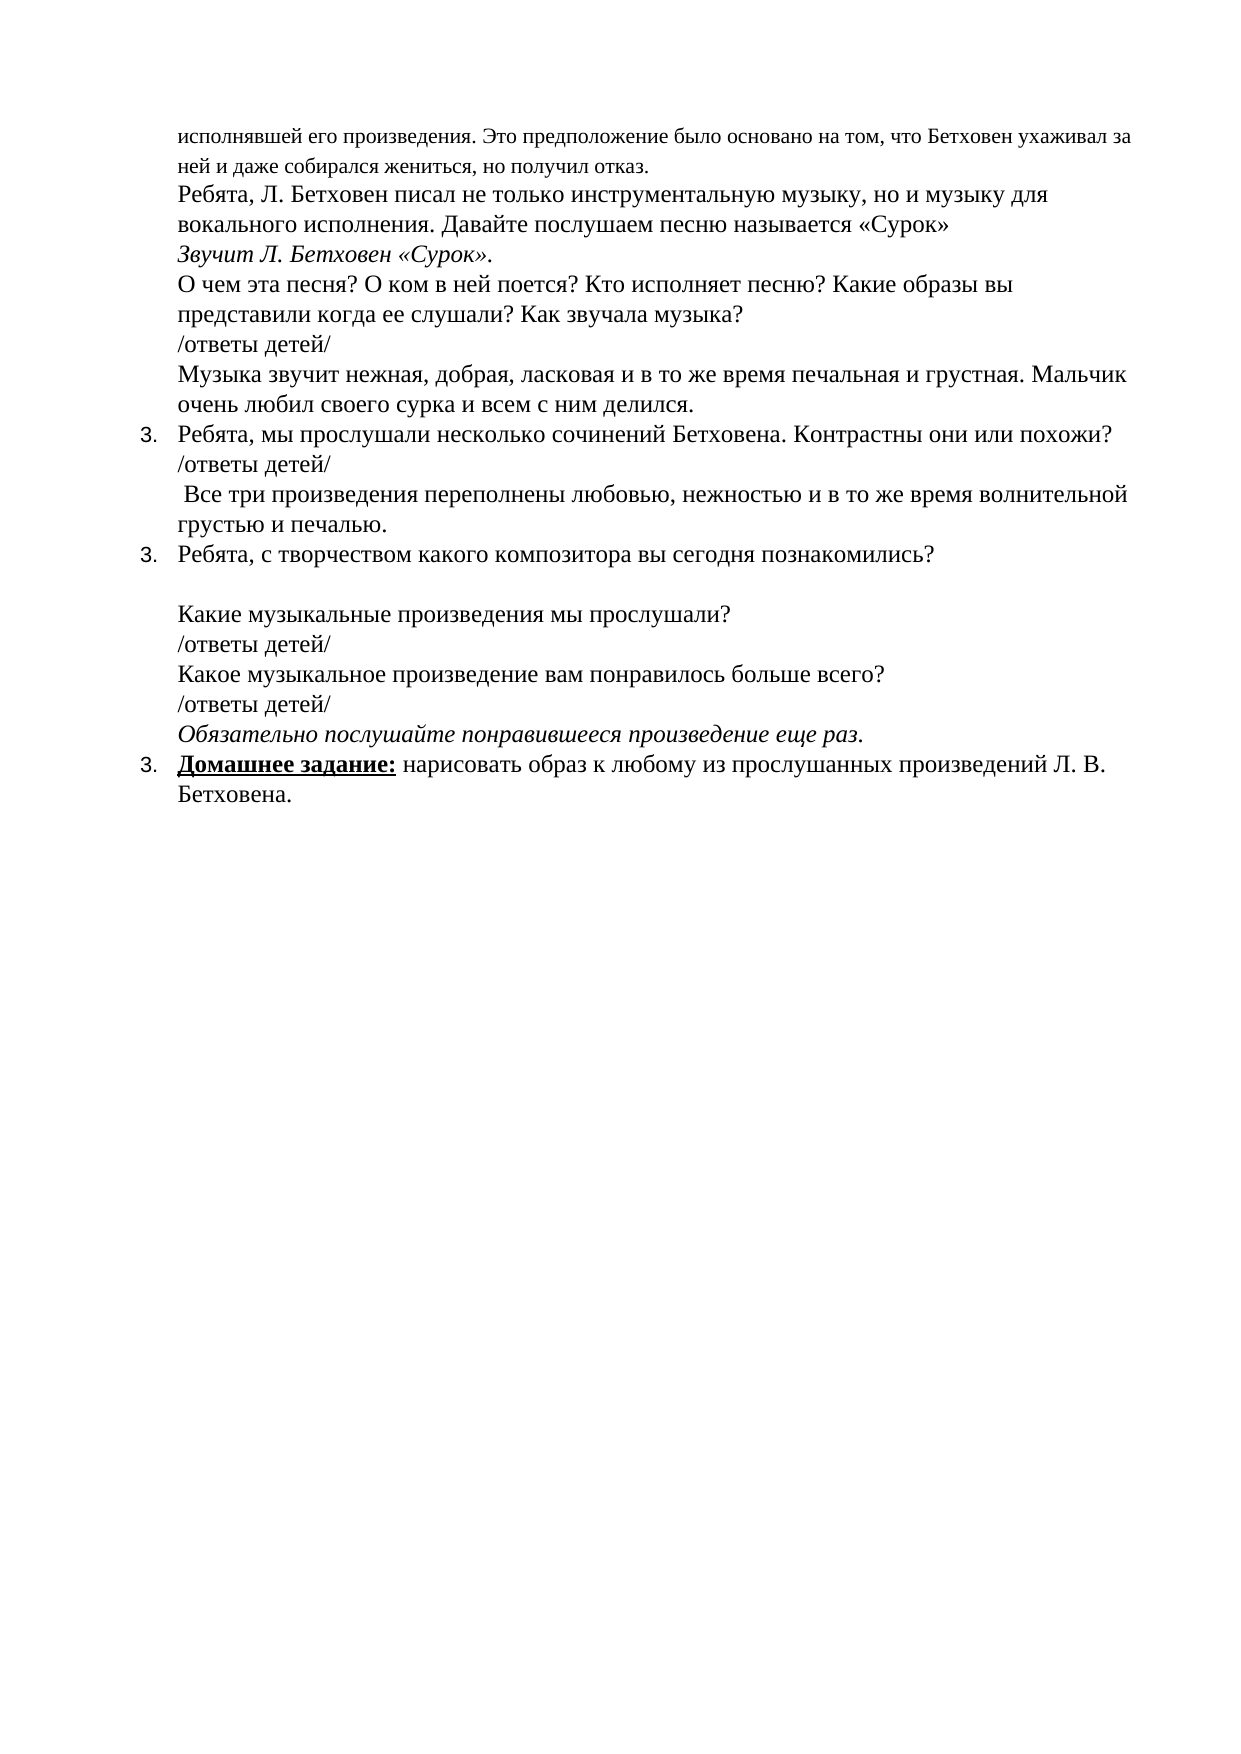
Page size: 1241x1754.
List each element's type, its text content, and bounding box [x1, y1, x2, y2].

text /ответы детей/ [177, 328, 1152, 358]
text /ответы детей/ [177, 628, 1152, 658]
text Ребята, Л. Бетховен писал не только инструментальную музыку, но и музыку для вокального исполнения. Давайте послушаем песню называется «Сурок» [177, 178, 1152, 238]
list Ребята, мы прослушали несколько сочинений Бетховена. Контрастны они или похожи? [140, 418, 1152, 448]
text Музыка звучит нежная, добрая, ласковая и в то же время печальная и грустная. Мальчик очень любил своего сурка и всем с ним делился. [177, 358, 1152, 418]
text Звучит Л. Бетховен «Сурок». [177, 238, 1152, 268]
text Обязательно послушайте понравившееся произведение еще раз. [177, 718, 1152, 748]
list Домашнее задание: нарисовать образ к любому из прослушанных произведений Л. В. Бетховена. [140, 748, 1152, 808]
text /ответы детей/ [177, 688, 1152, 718]
text Какое музыкальное произведение вам понравилось больше всего? [177, 658, 1152, 688]
list Ребята, с творчеством какого композитора вы сегодня познакомились? [140, 538, 1152, 568]
text /ответы детей/ [177, 448, 1152, 478]
text Какие музыкальные произведения мы прослушали? [177, 598, 1152, 628]
text О чем эта песня? О ком в ней поется? Кто исполняет песню? Какие образы вы представили когда ее слушали? Как звучала музыка? [177, 268, 1152, 328]
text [177, 118, 1152, 178]
text Все три произведения переполнены любовью, нежностью и в то же время волнительной грустью и печалью. [177, 478, 1152, 538]
